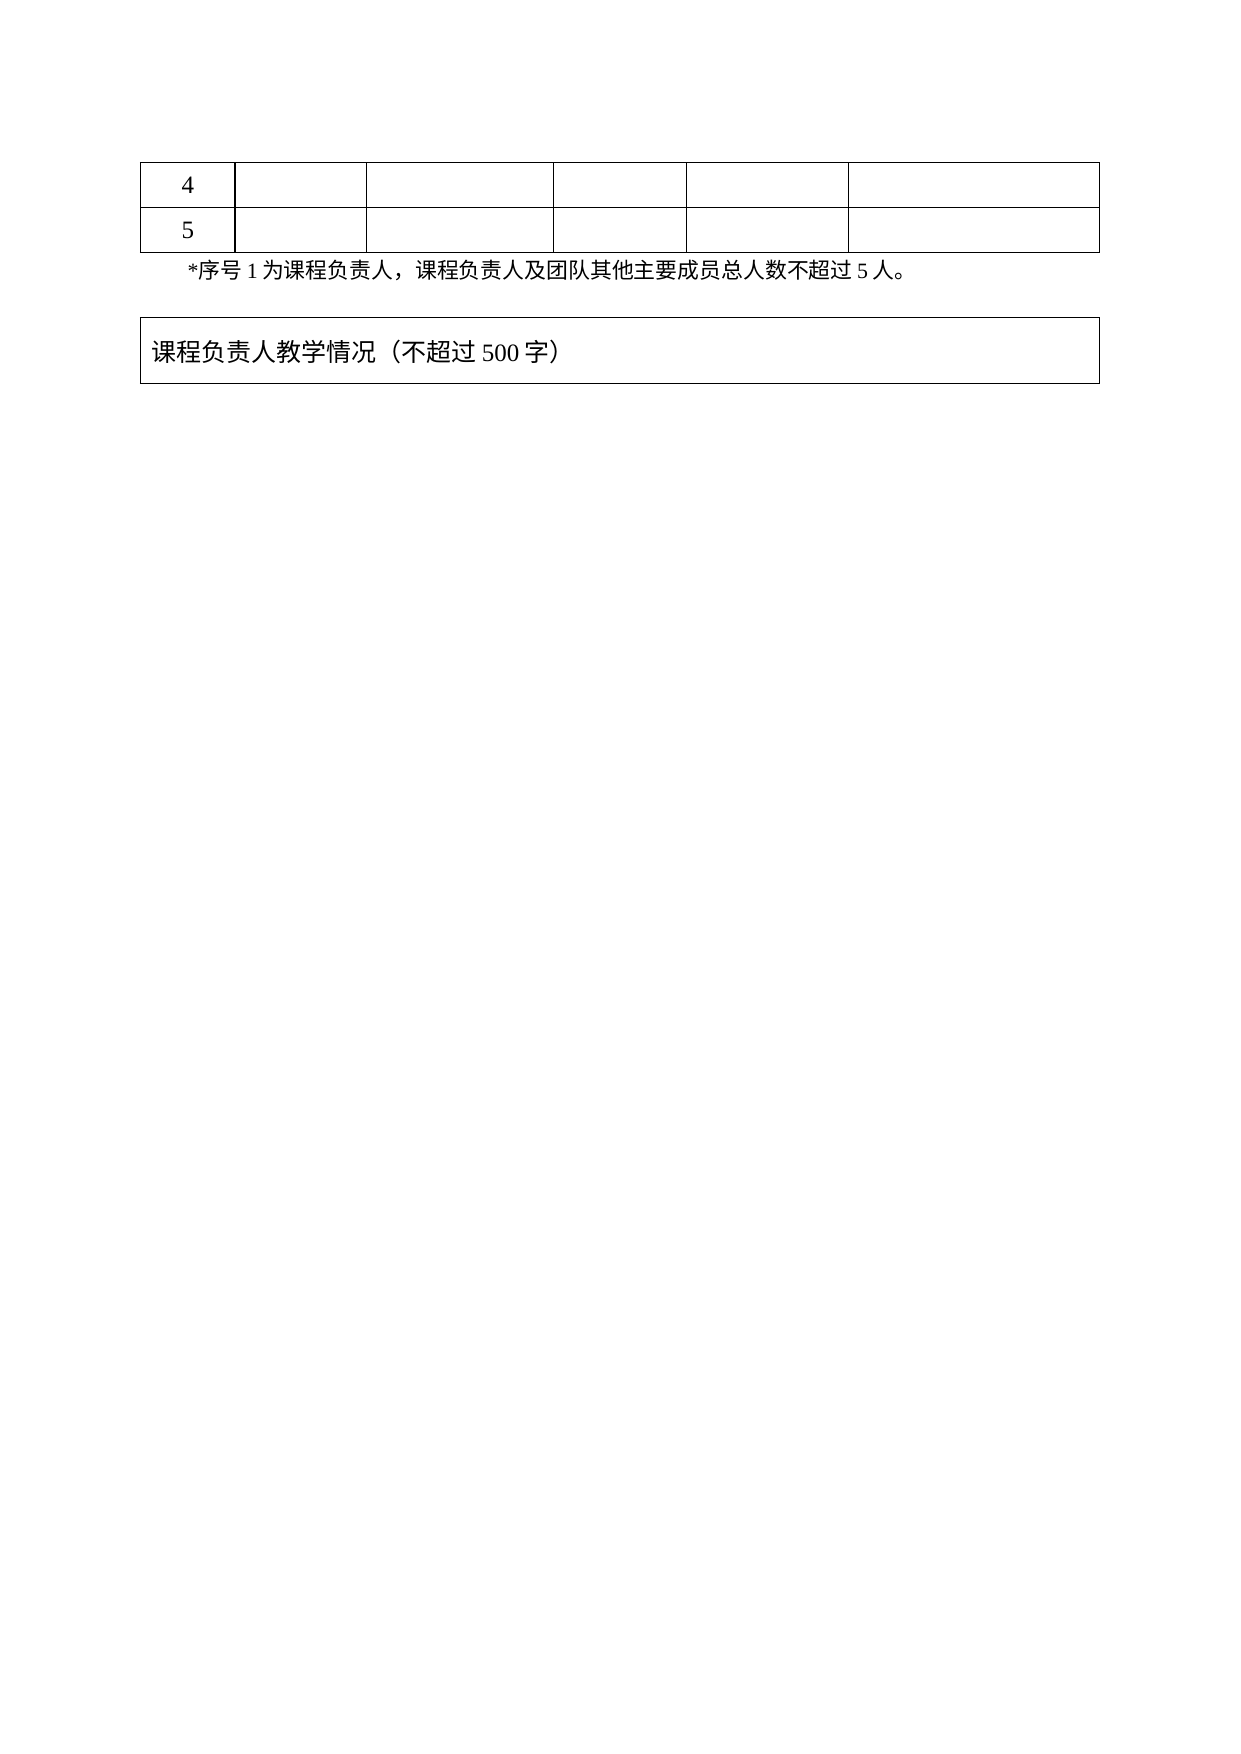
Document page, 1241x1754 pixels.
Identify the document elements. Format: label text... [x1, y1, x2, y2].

table_header 课程负责人教学情况（不超过500字） [141, 318, 1099, 383]
table_cell 5 [141, 208, 234, 252]
text *序号1为课程负责人，课程负责人及团队其他主要成员总人数不超过5人。 [187, 253, 1125, 285]
table_cell [687, 208, 848, 252]
table_cell [554, 208, 686, 252]
table_cell 4 [141, 163, 234, 207]
table_cell [687, 163, 848, 207]
table_cell [236, 208, 366, 252]
table_cell [849, 163, 1099, 207]
table_cell [554, 163, 686, 207]
table_cell [236, 163, 366, 207]
table_cell [849, 208, 1099, 252]
table_cell [367, 163, 553, 207]
table_cell [367, 208, 553, 252]
